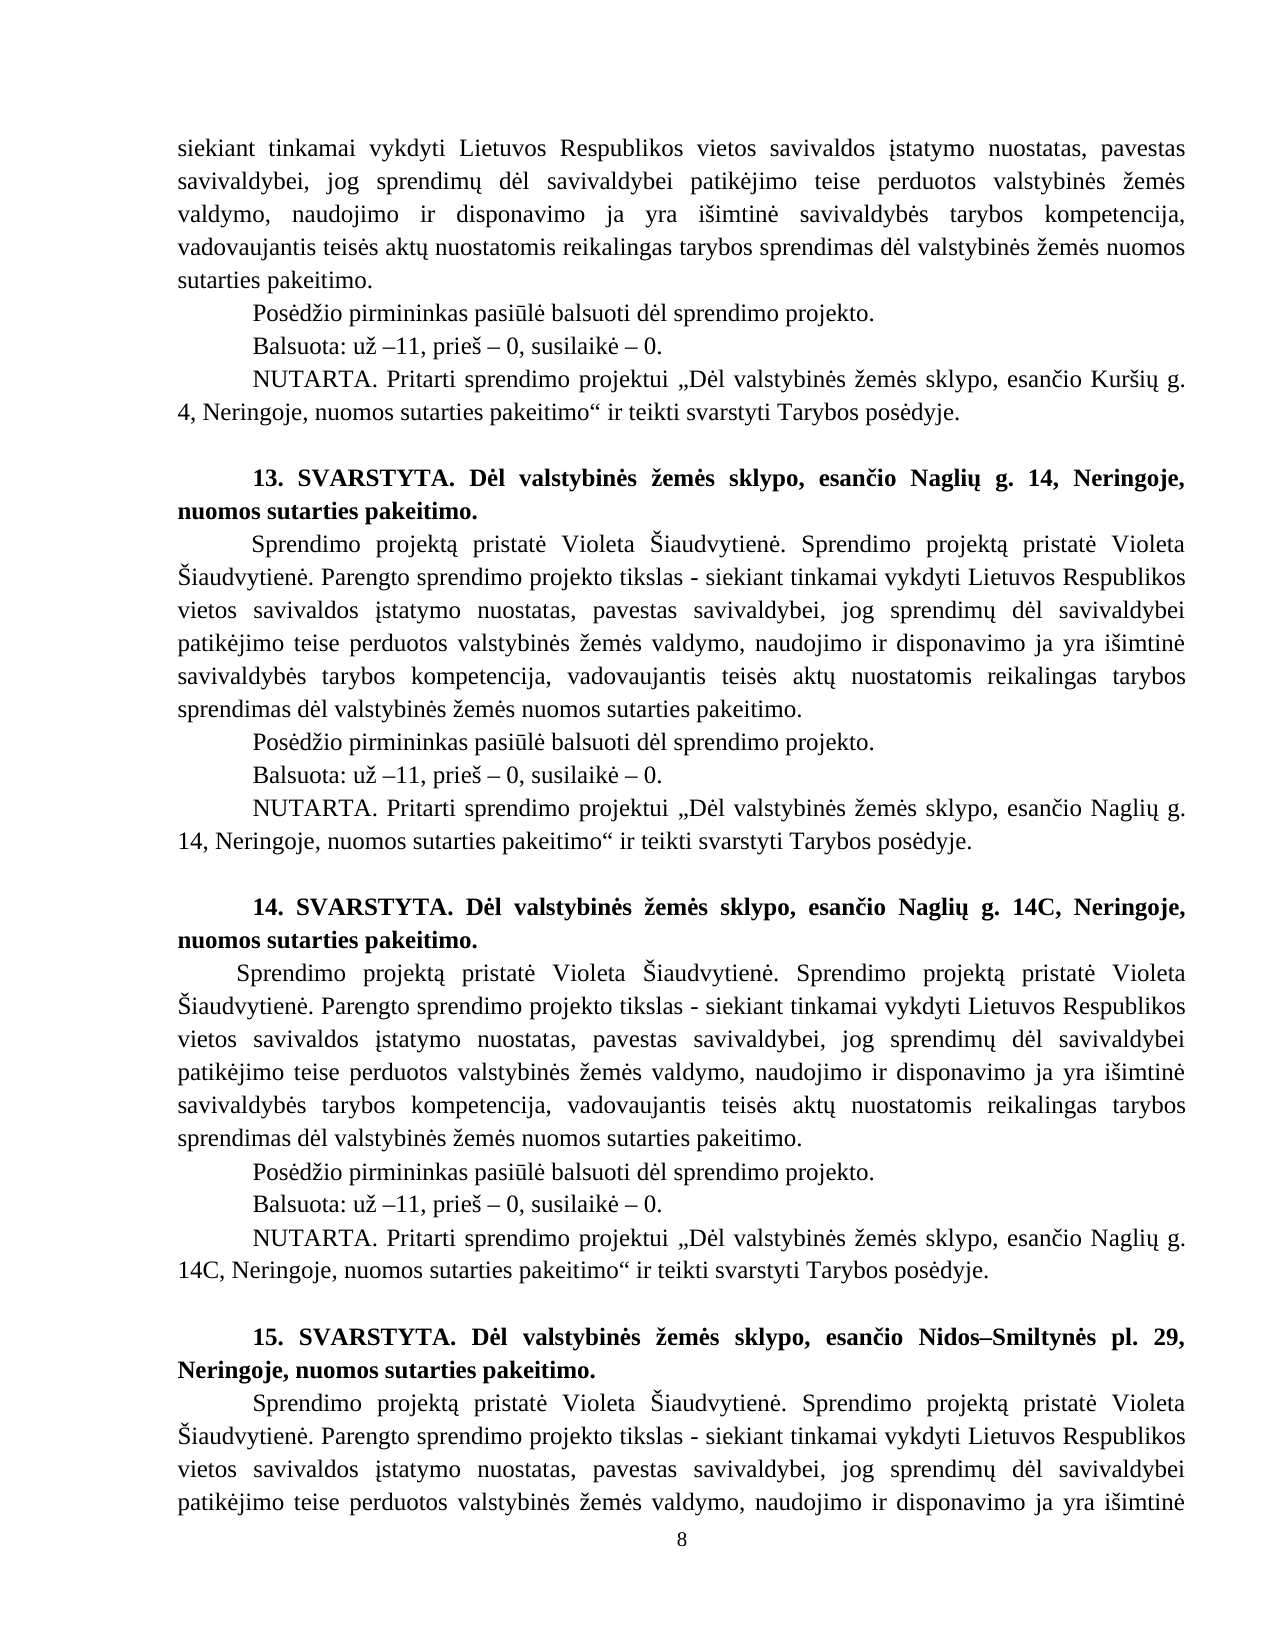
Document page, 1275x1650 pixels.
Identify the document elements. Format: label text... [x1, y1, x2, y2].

text 15. SVARSTYTA. Dėl valstybinės žemės sklypo, esančio Nidos–Smiltynės pl. 29, Neringoje, nuomos sutarties pakeitimo. [177, 1322, 1186, 1383]
text Posėdžio pirmininkas pasiūlė balsuoti dėl sprendimo projekto. [177, 298, 1186, 327]
text Posėdžio pirmininkas pasiūlė balsuoti dėl sprendimo projekto. [177, 1157, 1186, 1185]
text NUTARTA. Pritarti sprendimo projektui „Dėl valstybinės žemės sklypo, esančio Kuršių g. 4, Neringoje, nuomos sutarties pakeitimo“ ir teikti svarstyti Tarybos posėdyje. [177, 364, 1186, 426]
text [177, 133, 1186, 294]
text 14. SVARSTYTA. Dėl valstybinės žemės sklypo, esančio Naglių g. 14C, Neringoje, nuomos sutarties pakeitimo. [177, 892, 1186, 954]
text Posėdžio pirmininkas pasiūlė balsuoti dėl sprendimo projekto. [177, 727, 1186, 756]
text 13. SVARSTYTA. Dėl valstybinės žemės sklypo, esančio Naglių g. 14, Neringoje, nuomos sutarties pakeitimo. [177, 463, 1186, 525]
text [177, 1388, 1186, 1516]
text Balsuota: už –11, prieš – 0, susilaikė – 0. [177, 1189, 1186, 1218]
text NUTARTA. Pritarti sprendimo projektui „Dėl valstybinės žemės sklypo, esančio Naglių g. 14C, Neringoje, nuomos sutarties pakeitimo“ ir teikti svarstyti Tarybos posėdyje. [177, 1223, 1186, 1284]
text Balsuota: už –11, prieš – 0, susilaikė – 0. [177, 331, 1186, 360]
text Balsuota: už –11, prieš – 0, susilaikė – 0. [177, 760, 1186, 789]
text NUTARTA. Pritarti sprendimo projektui „Dėl valstybinės žemės sklypo, esančio Naglių g. 14, Neringoje, nuomos sutarties pakeitimo“ ir teikti svarstyti Tarybos posėdyje. [177, 793, 1186, 855]
